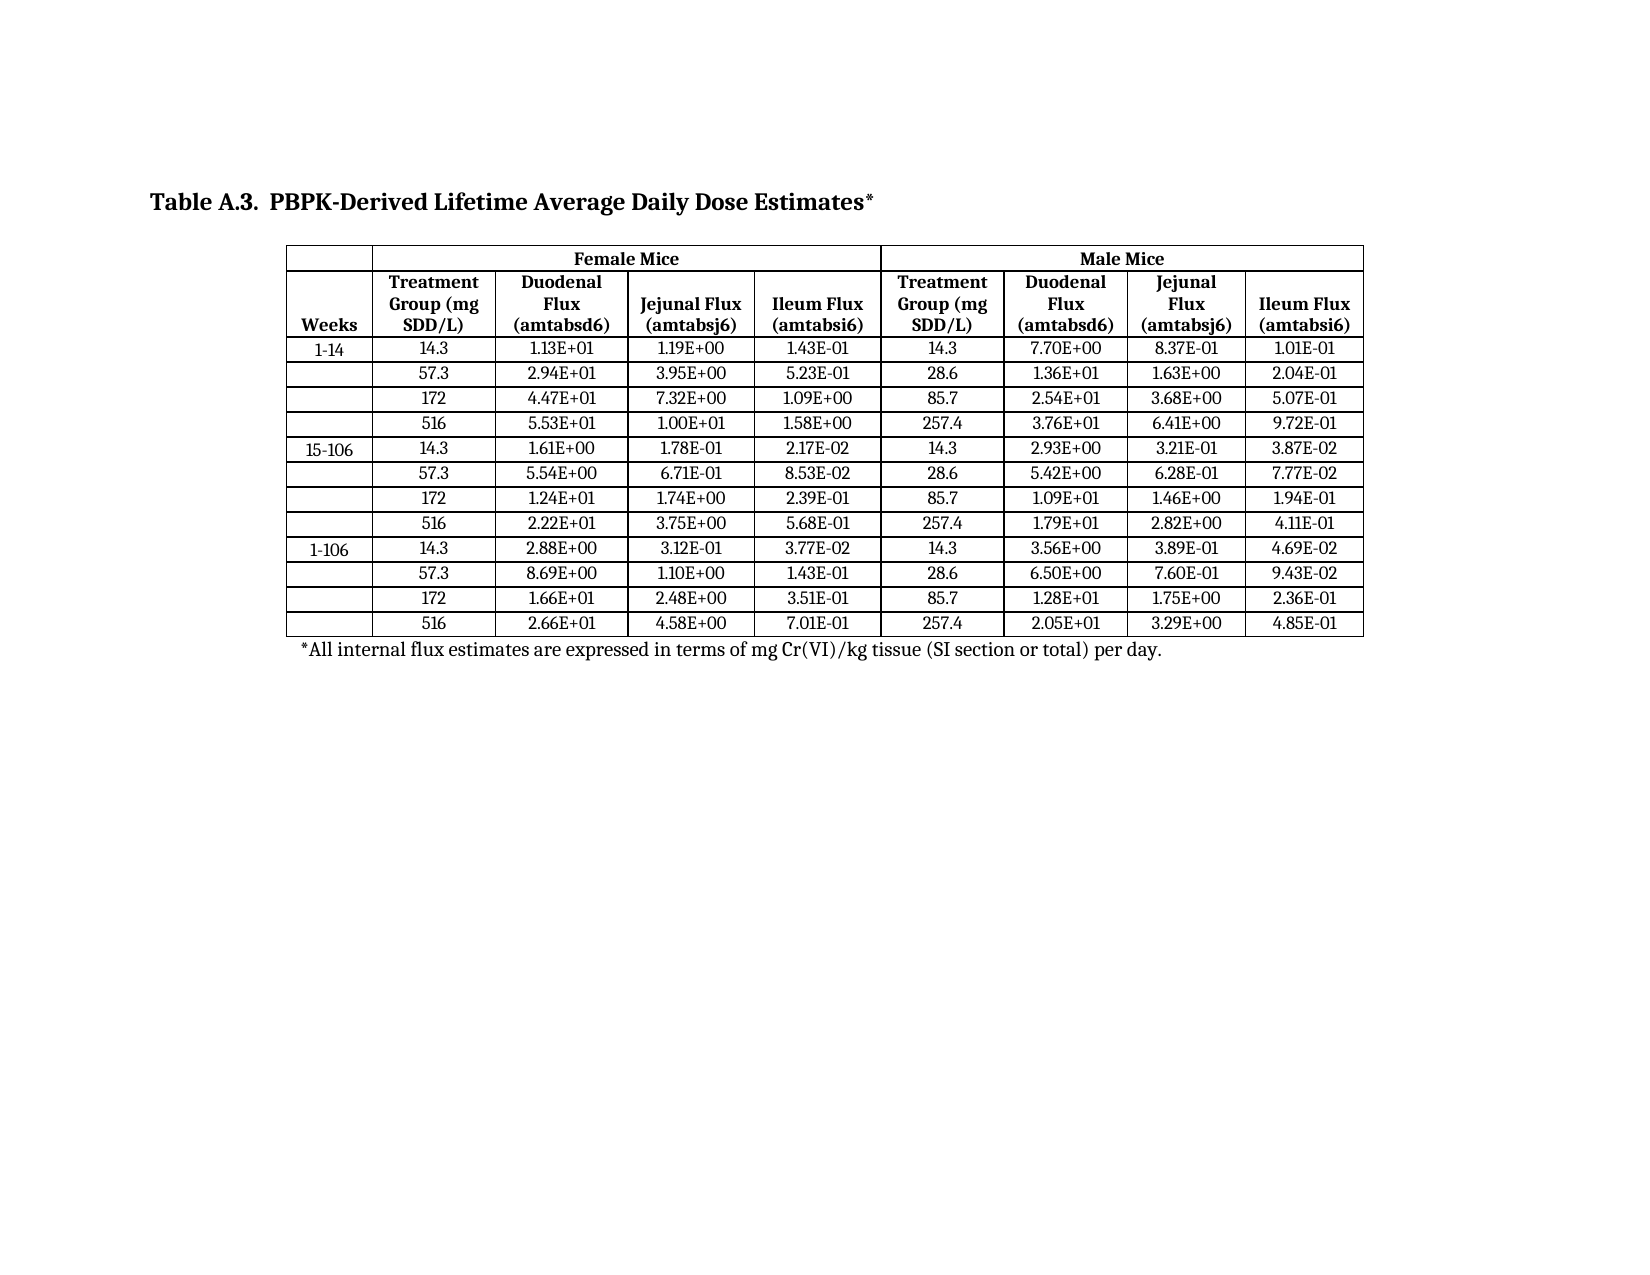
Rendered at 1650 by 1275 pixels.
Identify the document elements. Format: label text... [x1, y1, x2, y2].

table_cell 14.3 [882, 338, 1003, 361]
table_cell 7.60E-01 [1128, 563, 1245, 586]
table_cell 3.29E+00 [1128, 613, 1245, 636]
table_cell 57.3 [373, 463, 495, 486]
table_cell 1.24E+01 [496, 488, 627, 511]
table_cell 3.68E+00 [1128, 388, 1245, 411]
table_cell 1.43E-01 [755, 563, 880, 586]
table_header Female Mice [373, 246, 880, 270]
text Table A.3. PBPK-Derived Lifetime Average Daily Dose Estimates* [150, 187, 1500, 216]
table_cell 3.75E+00 [629, 513, 754, 536]
table_cell [287, 388, 372, 411]
table_cell 6.71E-01 [629, 463, 754, 486]
table_cell [287, 488, 372, 511]
table_cell 1.46E+00 [1128, 488, 1245, 511]
table_cell 5.68E-01 [755, 513, 880, 536]
table_cell 8.53E-02 [755, 463, 880, 486]
table_cell 172 [373, 588, 495, 611]
table_cell 1.74E+00 [629, 488, 754, 511]
table_cell 257.4 [882, 513, 1003, 536]
table_cell [287, 413, 372, 436]
table_cell 7.77E-02 [1246, 463, 1363, 486]
table_cell 5.07E-01 [1246, 388, 1363, 411]
table_cell 14.3 [373, 338, 495, 361]
table_cell 1.36E+01 [1005, 363, 1127, 386]
table_cell Treatment Group (mg SDD/L) [882, 272, 1003, 336]
table_cell Duodenal Flux (amtabsd6) [496, 272, 627, 336]
table_cell Weeks [287, 272, 372, 336]
table_cell 4.69E-02 [1246, 538, 1363, 561]
table_cell 2.88E+00 [496, 538, 627, 561]
table_cell 1.63E+00 [1128, 363, 1245, 386]
table_cell 2.48E+00 [629, 588, 754, 611]
table_cell [287, 563, 372, 586]
table_cell [287, 463, 372, 486]
table_cell 6.50E+00 [1005, 563, 1127, 586]
table_cell 516 [373, 613, 495, 636]
table_cell 14.3 [373, 538, 495, 561]
table_cell 4.47E+01 [496, 388, 627, 411]
table_cell 1.75E+00 [1128, 588, 1245, 611]
table_cell 1.19E+00 [629, 338, 754, 361]
table_cell Jejunal Flux (amtabsj6) [629, 272, 754, 336]
table_cell 28.6 [882, 463, 1003, 486]
table_cell 257.4 [882, 613, 1003, 636]
table_cell 1.79E+01 [1005, 513, 1127, 536]
table_cell 1.61E+00 [496, 438, 627, 461]
table_cell 5.53E+01 [496, 413, 627, 436]
table_cell 14.3 [373, 438, 495, 461]
table_cell 3.12E-01 [629, 538, 754, 561]
table_cell 1.58E+00 [755, 413, 880, 436]
table_cell [287, 363, 372, 386]
table_cell 3.51E-01 [755, 588, 880, 611]
table_cell 3.87E-02 [1246, 438, 1363, 461]
table_cell [287, 513, 372, 536]
table_cell 1.00E+01 [629, 413, 754, 436]
table_cell 57.3 [373, 563, 495, 586]
table_cell 5.42E+00 [1005, 463, 1127, 486]
table_cell [287, 613, 372, 636]
table_cell 2.54E+01 [1005, 388, 1127, 411]
table_cell [287, 588, 372, 611]
table_cell 2.82E+00 [1128, 513, 1245, 536]
table_cell 3.95E+00 [629, 363, 754, 386]
table_cell 1.01E-01 [1246, 338, 1363, 361]
table_cell 14.3 [882, 438, 1003, 461]
table_cell 6.28E-01 [1128, 463, 1245, 486]
table_cell 2.39E-01 [755, 488, 880, 511]
table_cell 1.10E+00 [629, 563, 754, 586]
table_cell 9.72E-01 [1246, 413, 1363, 436]
table_cell 1.09E+00 [755, 388, 880, 411]
table_cell 2.36E-01 [1246, 588, 1363, 611]
table_cell 2.04E-01 [1246, 363, 1363, 386]
table_cell 172 [373, 388, 495, 411]
table_cell 4.85E-01 [1246, 613, 1363, 636]
table_cell 172 [373, 488, 495, 511]
table_cell 3.89E-01 [1128, 538, 1245, 561]
table_cell 6.41E+00 [1128, 413, 1245, 436]
table_cell 28.6 [882, 563, 1003, 586]
table_cell 5.23E-01 [755, 363, 880, 386]
table_cell 85.7 [882, 588, 1003, 611]
table_cell 3.77E-02 [755, 538, 880, 561]
table_cell 3.56E+00 [1005, 538, 1127, 561]
table_cell 85.7 [882, 388, 1003, 411]
table_cell 516 [373, 513, 495, 536]
table_cell 7.32E+00 [629, 388, 754, 411]
table_cell 28.6 [882, 363, 1003, 386]
table_cell 1-106 [287, 538, 372, 561]
table_cell 4.11E-01 [1246, 513, 1363, 536]
table_cell 1.09E+01 [1005, 488, 1127, 511]
table_cell 7.01E-01 [755, 613, 880, 636]
table_cell 3.76E+01 [1005, 413, 1127, 436]
table_cell 7.70E+00 [1005, 338, 1127, 361]
table_cell 1.43E-01 [755, 338, 880, 361]
text *All internal flux estimates are expressed in terms of mg Cr(VI)/kg tissue (SI section or total) per day. [225, 637, 1500, 661]
table_header [287, 246, 372, 270]
table_cell 3.21E-01 [1128, 438, 1245, 461]
table_header Male Mice [882, 246, 1363, 270]
table_cell 1-14 [287, 338, 372, 361]
table_cell Treatment Group (mg SDD/L) [373, 272, 495, 336]
table_cell 1.28E+01 [1005, 588, 1127, 611]
table_cell 9.43E-02 [1246, 563, 1363, 586]
table_cell 57.3 [373, 363, 495, 386]
table_cell 2.94E+01 [496, 363, 627, 386]
table_cell 1.78E-01 [629, 438, 754, 461]
table_cell 14.3 [882, 538, 1003, 561]
table_cell 516 [373, 413, 495, 436]
table_cell 8.69E+00 [496, 563, 627, 586]
table_cell 4.58E+00 [629, 613, 754, 636]
table_cell Ileum Flux (amtabsi6) [1246, 272, 1363, 336]
table_cell 5.54E+00 [496, 463, 627, 486]
table_cell 2.66E+01 [496, 613, 627, 636]
table_cell 2.17E-02 [755, 438, 880, 461]
table_cell 15-106 [287, 438, 372, 461]
table_cell 1.94E-01 [1246, 488, 1363, 511]
table_cell 1.66E+01 [496, 588, 627, 611]
table_cell 85.7 [882, 488, 1003, 511]
table_cell Jejunal Flux (amtabsj6) [1128, 272, 1245, 336]
table_cell 2.05E+01 [1005, 613, 1127, 636]
table_cell 8.37E-01 [1128, 338, 1245, 361]
table_cell Ileum Flux (amtabsi6) [755, 272, 880, 336]
table_cell 257.4 [882, 413, 1003, 436]
table_cell Duodenal Flux (amtabsd6) [1005, 272, 1127, 336]
table_cell 1.13E+01 [496, 338, 627, 361]
table_cell 2.93E+00 [1005, 438, 1127, 461]
table_cell 2.22E+01 [496, 513, 627, 536]
